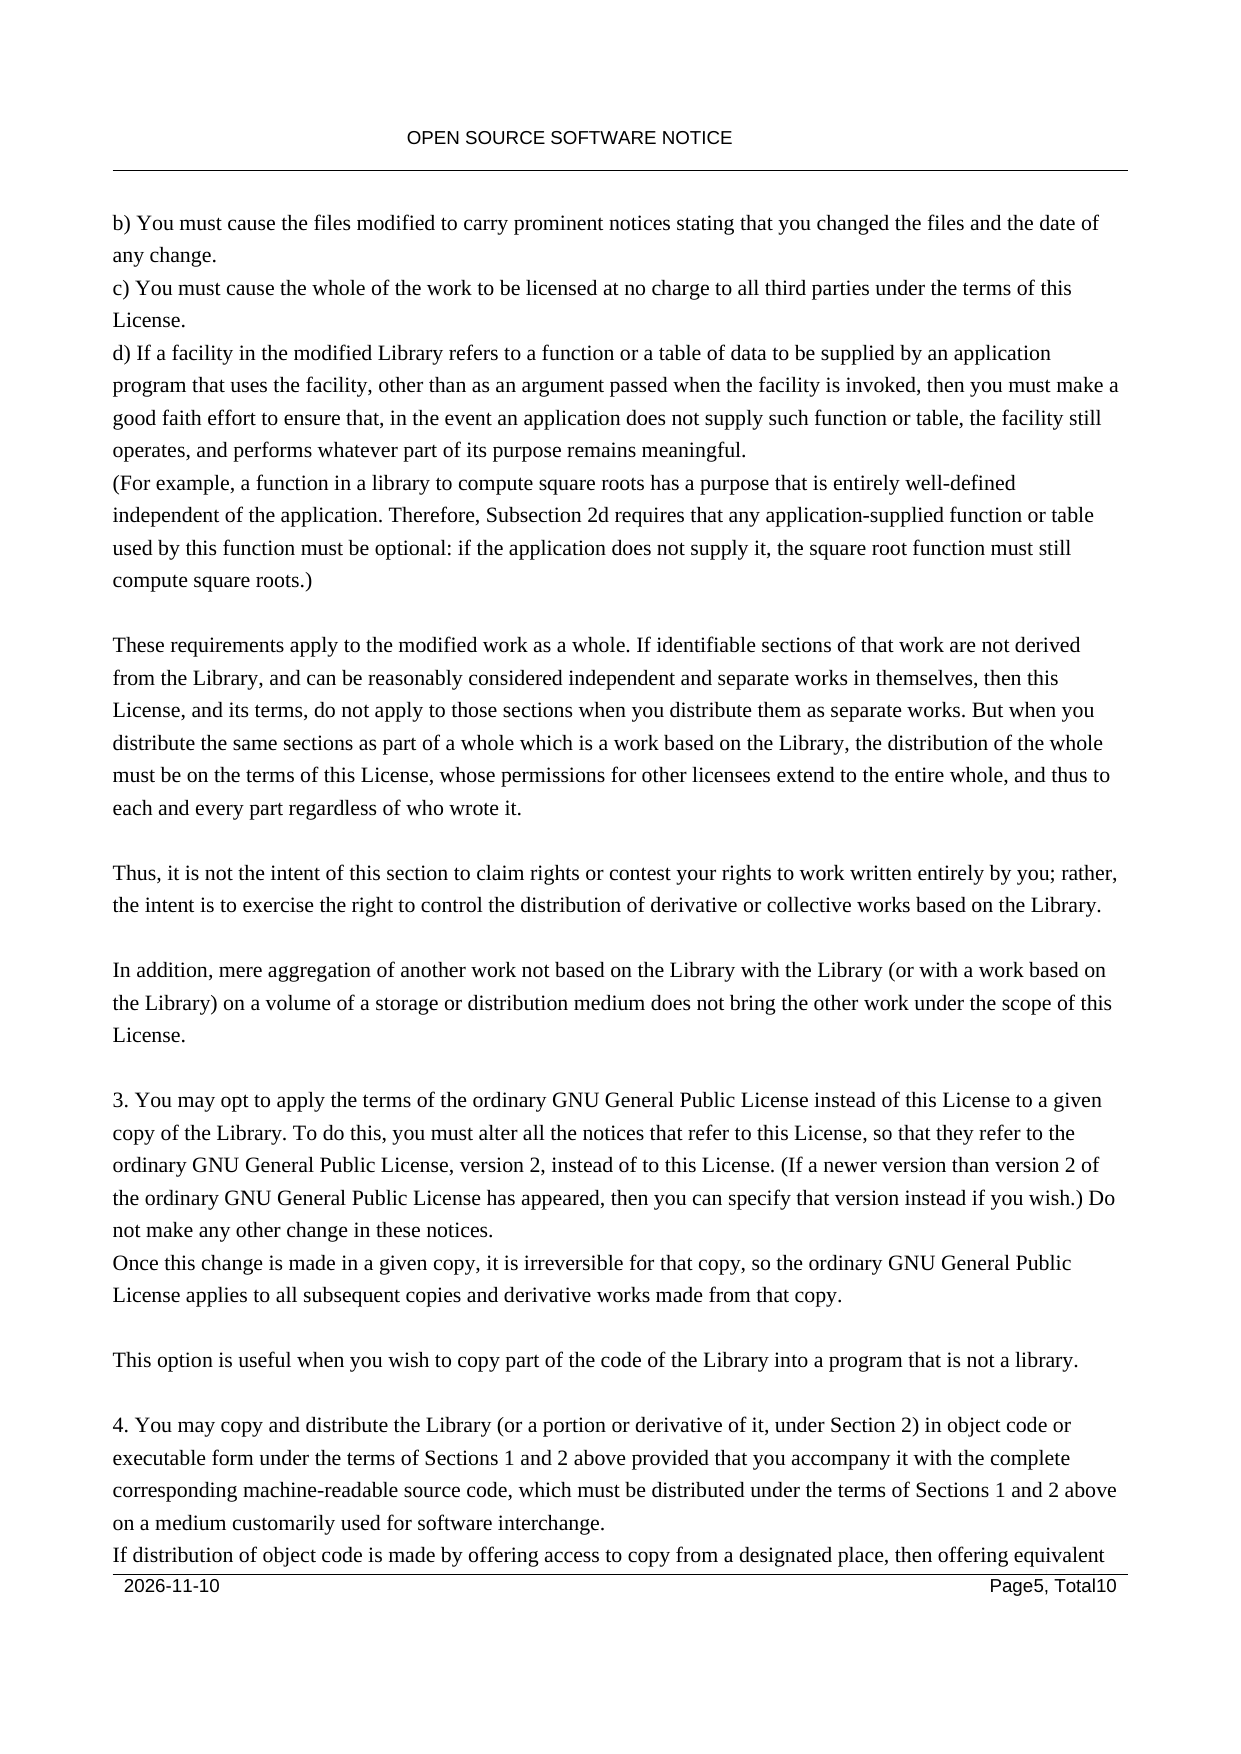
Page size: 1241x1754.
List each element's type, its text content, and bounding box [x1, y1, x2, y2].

text c) You must cause the whole of the work to be licensed at no charge to all third parties under the terms of this License. [112, 271, 1128, 336]
text In addition, mere aggregation of another work not based on the Library with the Library (or with a work based on the Library) on a volume of a storage or distribution medium does not bring the other work under the scope of this License. [112, 954, 1128, 1051]
text (For example, a function in a library to compute square roots has a purpose that is entirely well-defined independent of the application. Therefore, Subsection 2d requires that any application-supplied function or table used by this function must be optional: if the application does not supply it, the square root function must still compute square roots.) [112, 466, 1128, 596]
text Thus, it is not the intent of this section to claim rights or contest your rights to work written entirely by you; rather, the intent is to exercise the right to control the distribution of derivative or collective works based on the Library. [112, 856, 1128, 921]
text Once this change is made in a given copy, it is irreversible for that copy, so the ordinary GNU General Public License applies to all subsequent copies and derivative works made from that copy. [112, 1246, 1128, 1311]
text d) If a facility in the modified Library refers to a function or a table of data to be supplied by an application program that uses the facility, other than as an argument passed when the facility is invoked, then you must make a good faith effort to ensure that, in the event an application does not supply such function or table, the facility still operates, and performs whatever part of its purpose remains meaningful. [112, 336, 1128, 466]
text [112, 1539, 1128, 1571]
text This option is useful when you wish to copy part of the code of the Library into a program that is not a library. [112, 1344, 1128, 1376]
text b) You must cause the files modified to carry prominent notices stating that you changed the files and the date of any change. [112, 206, 1128, 271]
text These requirements apply to the modified work as a whole. If identifiable sections of that work are not derived from the Library, and can be reasonably considered independent and separate works in themselves, then this License, and its terms, do not apply to those sections when you distribute them as separate works. But when you distribute the same sections as part of a whole which is a work based on the Library, the distribution of the whole must be on the terms of this License, whose permissions for other licensees extend to the entire whole, and thus to each and every part regardless of who wrote it. [112, 629, 1128, 824]
text 3. You may opt to apply the terms of the ordinary GNU General Public License instead of this License to a given copy of the Library. To do this, you must alter all the notices that refer to this License, so that they refer to the ordinary GNU General Public License, version 2, instead of to this License. (If a newer version than version 2 of the ordinary GNU General Public License has appeared, then you can specify that version instead if you wish.) Do not make any other change in these notices. [112, 1084, 1128, 1246]
text 4. You may copy and distribute the Library (or a portion or derivative of it, under Section 2) in object code or executable form under the terms of Sections 1 and 2 above provided that you accompany it with the complete corresponding machine-readable source code, which must be distributed under the terms of Sections 1 and 2 above on a medium customarily used for software interchange. [112, 1409, 1128, 1539]
